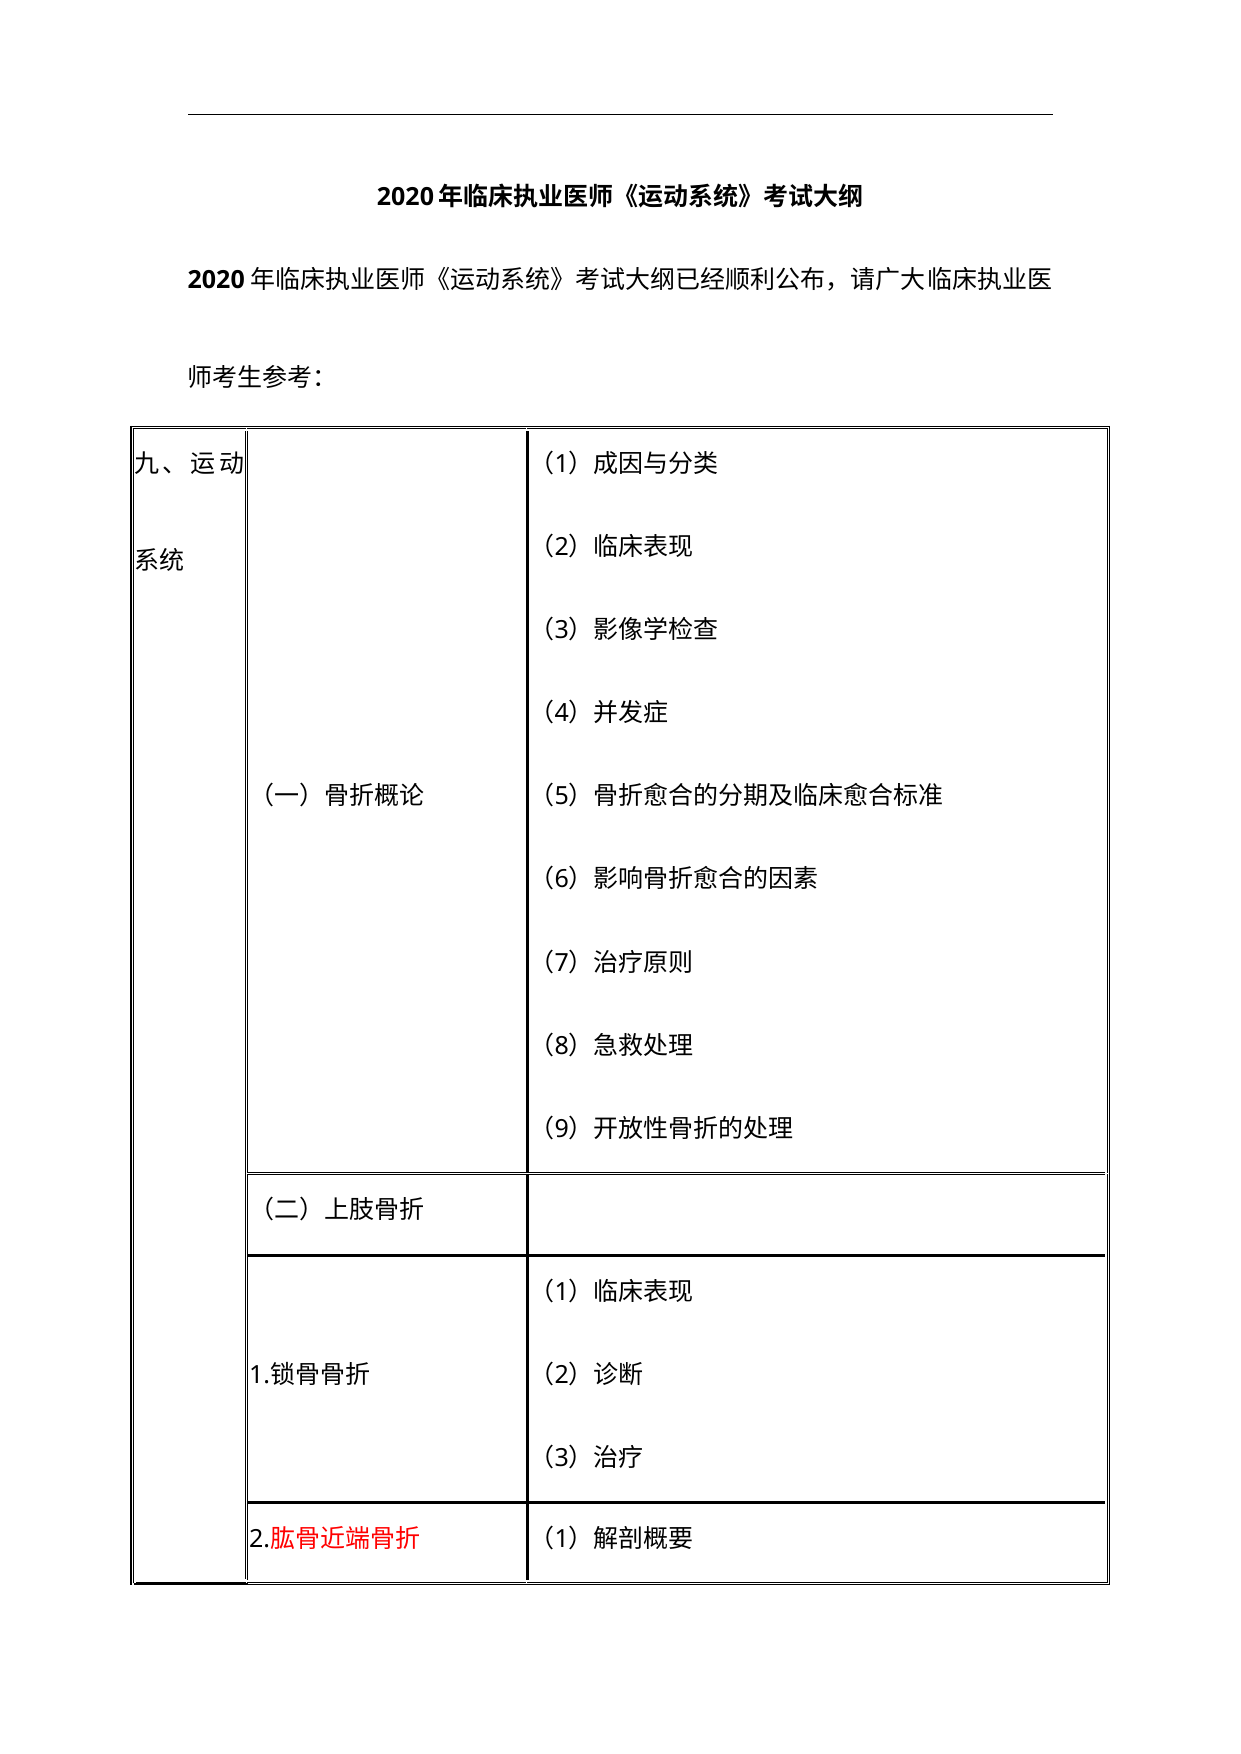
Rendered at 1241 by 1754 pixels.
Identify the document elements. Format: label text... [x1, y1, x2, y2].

table_header （1）成因与分类 （2）临床表现 （3）影像学检查 （4）并发症 （5）骨折愈合的分期及临床愈合标准 （6）影响骨折愈合的因素 （7）治疗原则 （8）急救处理 （9）开放性骨折的处理 [527, 429, 1107, 1171]
table_cell 1.锁骨骨折 [248, 1257, 526, 1501]
table_header （一）骨折概论 [247, 427, 527, 1171]
text 2020年临床执业医师《运动系统》考试大纲已经顺利公布，请广大临床执业医师考生参考： [187, 245, 1053, 408]
table_cell 2.肱骨近端骨折 [247, 1504, 527, 1582]
table_cell （1）解剖概要 （2）诊断 （3）治疗 [527, 1501, 1107, 1582]
table_cell （二）上肢骨折 [248, 1175, 526, 1254]
table_cell （1）临床表现 （2）诊断 （3）治疗 [529, 1254, 1107, 1501]
text 2020年临床执业医师《运动系统》考试大纲 [187, 162, 1053, 227]
table_cell [529, 1171, 1107, 1254]
table_header 九、运动系统 [134, 429, 247, 1582]
